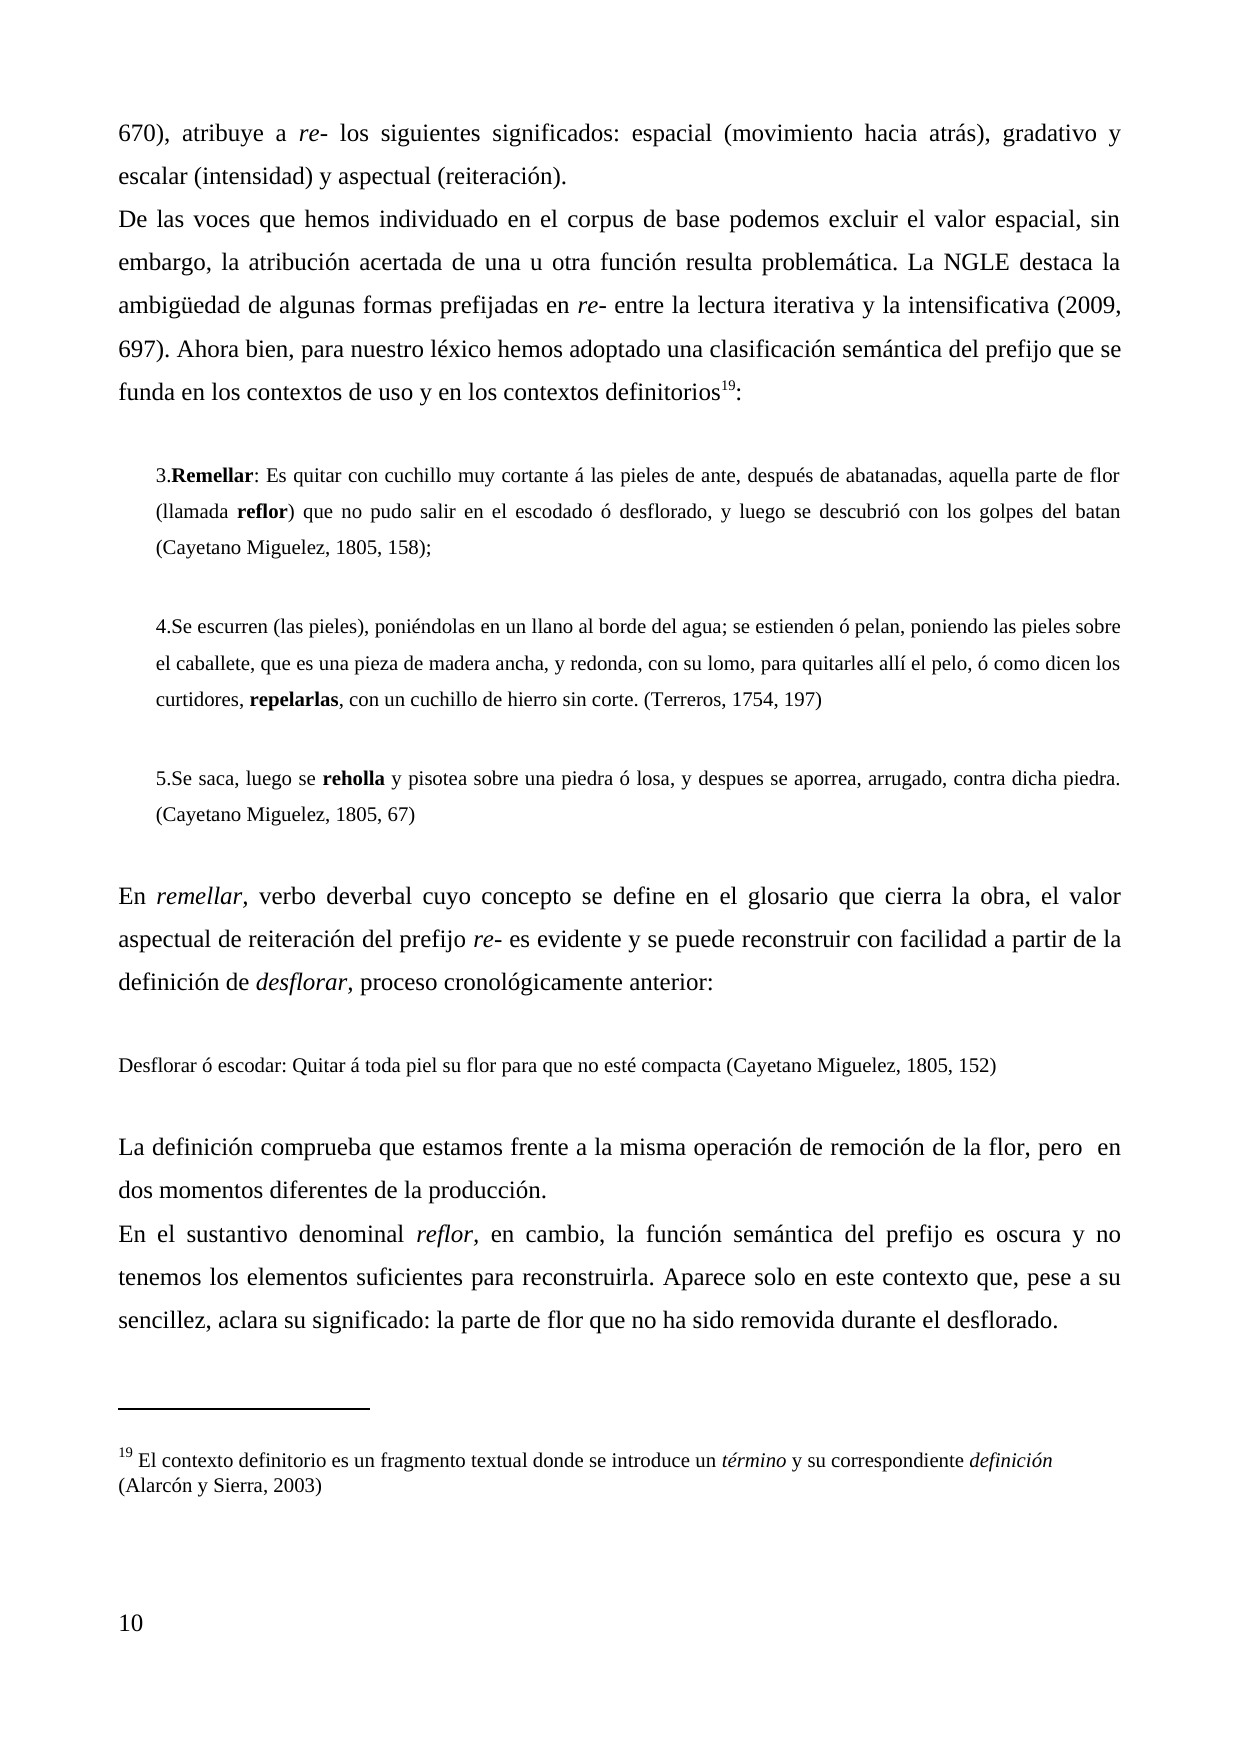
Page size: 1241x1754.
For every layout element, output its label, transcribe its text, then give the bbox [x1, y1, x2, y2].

text En remellar, verbo deverbal cuyo concepto se define en el glosario que cierra la obra, el valor aspectual de reiteración del prefijo re- es evidente y se puede reconstruir con facilidad a partir de la definición de desflorar, proceso cronológicamente anterior: [118, 881, 1122, 996]
list Se saca, luego se reholla y pisotea sobre una piedra ó losa, y despues se aporrea, arrugado, contra dicha piedra. (Cayetano Miguelez, 1805, 67) [156, 766, 1122, 826]
text En el sustantivo denominal reflor, en cambio, la función semántica del prefijo es oscura y no tenemos los elementos suficientes para reconstruirla. Aparece solo en este contexto que, pese a su sencillez, aclara su significado: la parte de flor que no ha sido removida durante el desflorado. [118, 1219, 1122, 1334]
text De las voces que hemos individuado en el corpus de base podemos excluir el valor espacial, sin embargo, la atribución acertada de una u otra función resulta problemática. La NGLE destaca la ambigüedad de algunas formas prefijadas en re- entre la lectura iterativa y la intensificativa (2009, 697). Ahora bien, para nuestro léxico hemos adoptado una clasificación semántica del prefijo que se funda en los contextos de uso y en los contextos definitorios: [118, 204, 1122, 406]
list Se escurren (las pieles), poniéndolas en un llano al borde del agua; se estienden ó pelan, poniendo las pieles sobre el caballete, que es una pieza de madera ancha, y redonda, con su lomo, para quitarles allí el pelo, ó como dicen los curtidores, repelarlas, con un cuchillo de hierro sin corte. (Terreros, 1754, 197) [156, 614, 1122, 711]
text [118, 118, 1122, 190]
text La definición comprueba que estamos frente a la misma operación de remoción de la flor, pero en dos momentos diferentes de la producción. [118, 1132, 1122, 1204]
text Desflorar ó escodar: Quitar á toda piel su flor para que no esté compacta (Cayetano Miguelez, 1805, 152) [118, 1053, 1122, 1077]
list Remellar: Es quitar con cuchillo muy cortante á las pieles de ante, después de abatanadas, aquella parte de flor (llamada reflor) que no pudo salir en el escodado ó desflorado, y luego se descubrió con los golpes del batan (Cayetano Miguelez, 1805, 158); [156, 463, 1122, 559]
